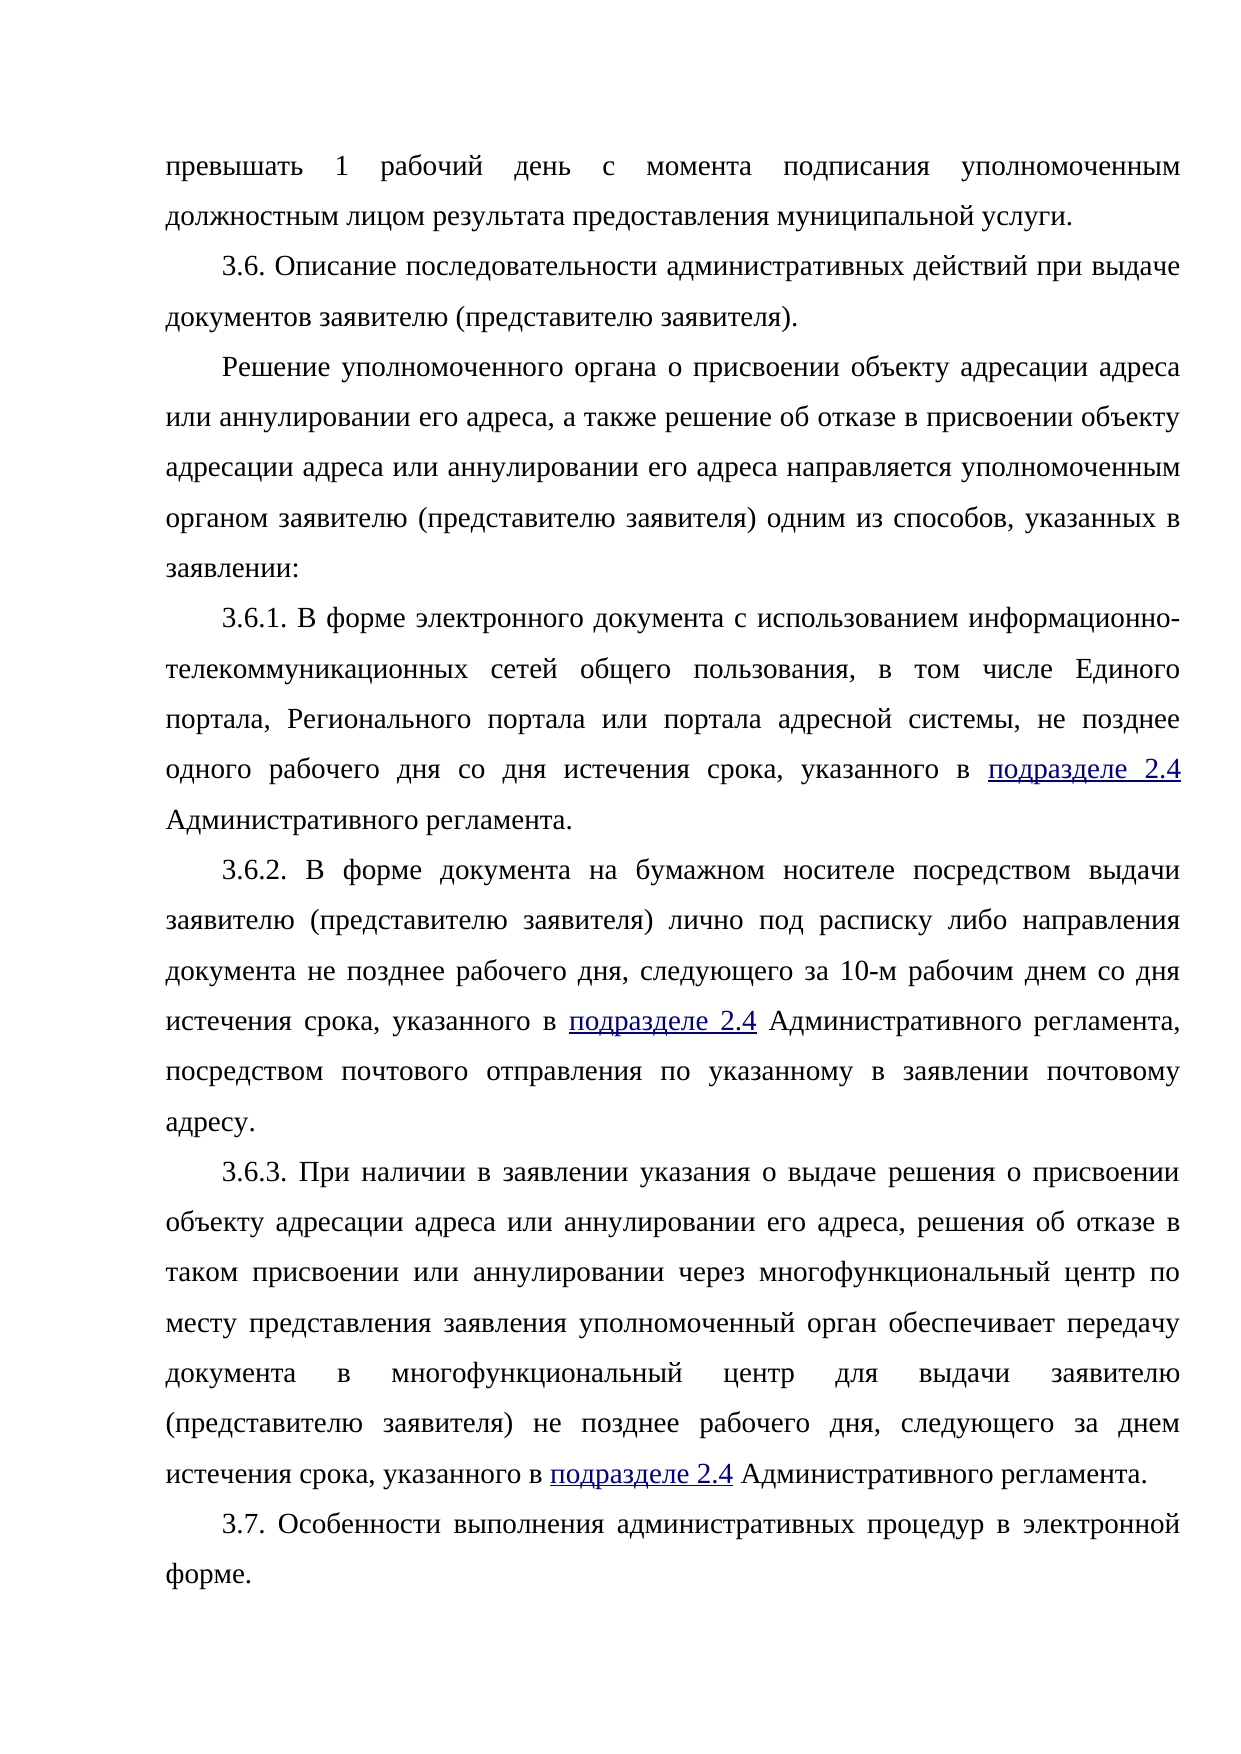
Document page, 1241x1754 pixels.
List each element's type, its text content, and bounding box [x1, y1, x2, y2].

text Решение уполномоченного органа о присвоении объекту адресации адреса или аннулировании его адреса, а также решение об отказе в присвоении объекту адресации адреса или аннулировании его адреса направляется уполномоченным органом заявителю (представителю заявителя) одним из способов, указанных в заявлении: [165, 349, 1181, 584]
text 3.6.3. При наличии в заявлении указания о выдаче решения о присвоении объекту адресации адреса или аннулировании его адреса, решения об отказе в таком присвоении или аннулировании через многофункциональный центр по месту представления заявления уполномоченный орган обеспечивает передачу документа в многофункциональный центр для выдачи заявителю (представителю заявителя) не позднее рабочего дня, следующего за днем истечения срока, указанного в подразделе 2.4 Административного регламента. [165, 1154, 1181, 1489]
text 3.7. Особенности выполнения административных процедур в электронной форме. [165, 1506, 1181, 1590]
text 3.6.2. В форме документа на бумажном носителе посредством выдачи заявителю (представителю заявителя) лично под расписку либо направления документа не позднее рабочего дня, следующего за 10-м рабочим днем со дня истечения срока, указанного в подразделе 2.4 Административного регламента, посредством почтового отправления по указанному в заявлении почтовому адресу. [165, 852, 1181, 1137]
text 3.6.1. В форме электронного документа с использованием информационно-телекоммуникационных сетей общего пользования, в том числе Единого портала, Регионального портала или портала адресной системы, не позднее одного рабочего дня со дня истечения срока, указанного в подразделе 2.4 Административного регламента. [165, 601, 1181, 835]
text 3.6. Описание последовательности административных действий при выдаче документов заявителю (представителю заявителя). [165, 248, 1181, 332]
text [165, 148, 1181, 232]
